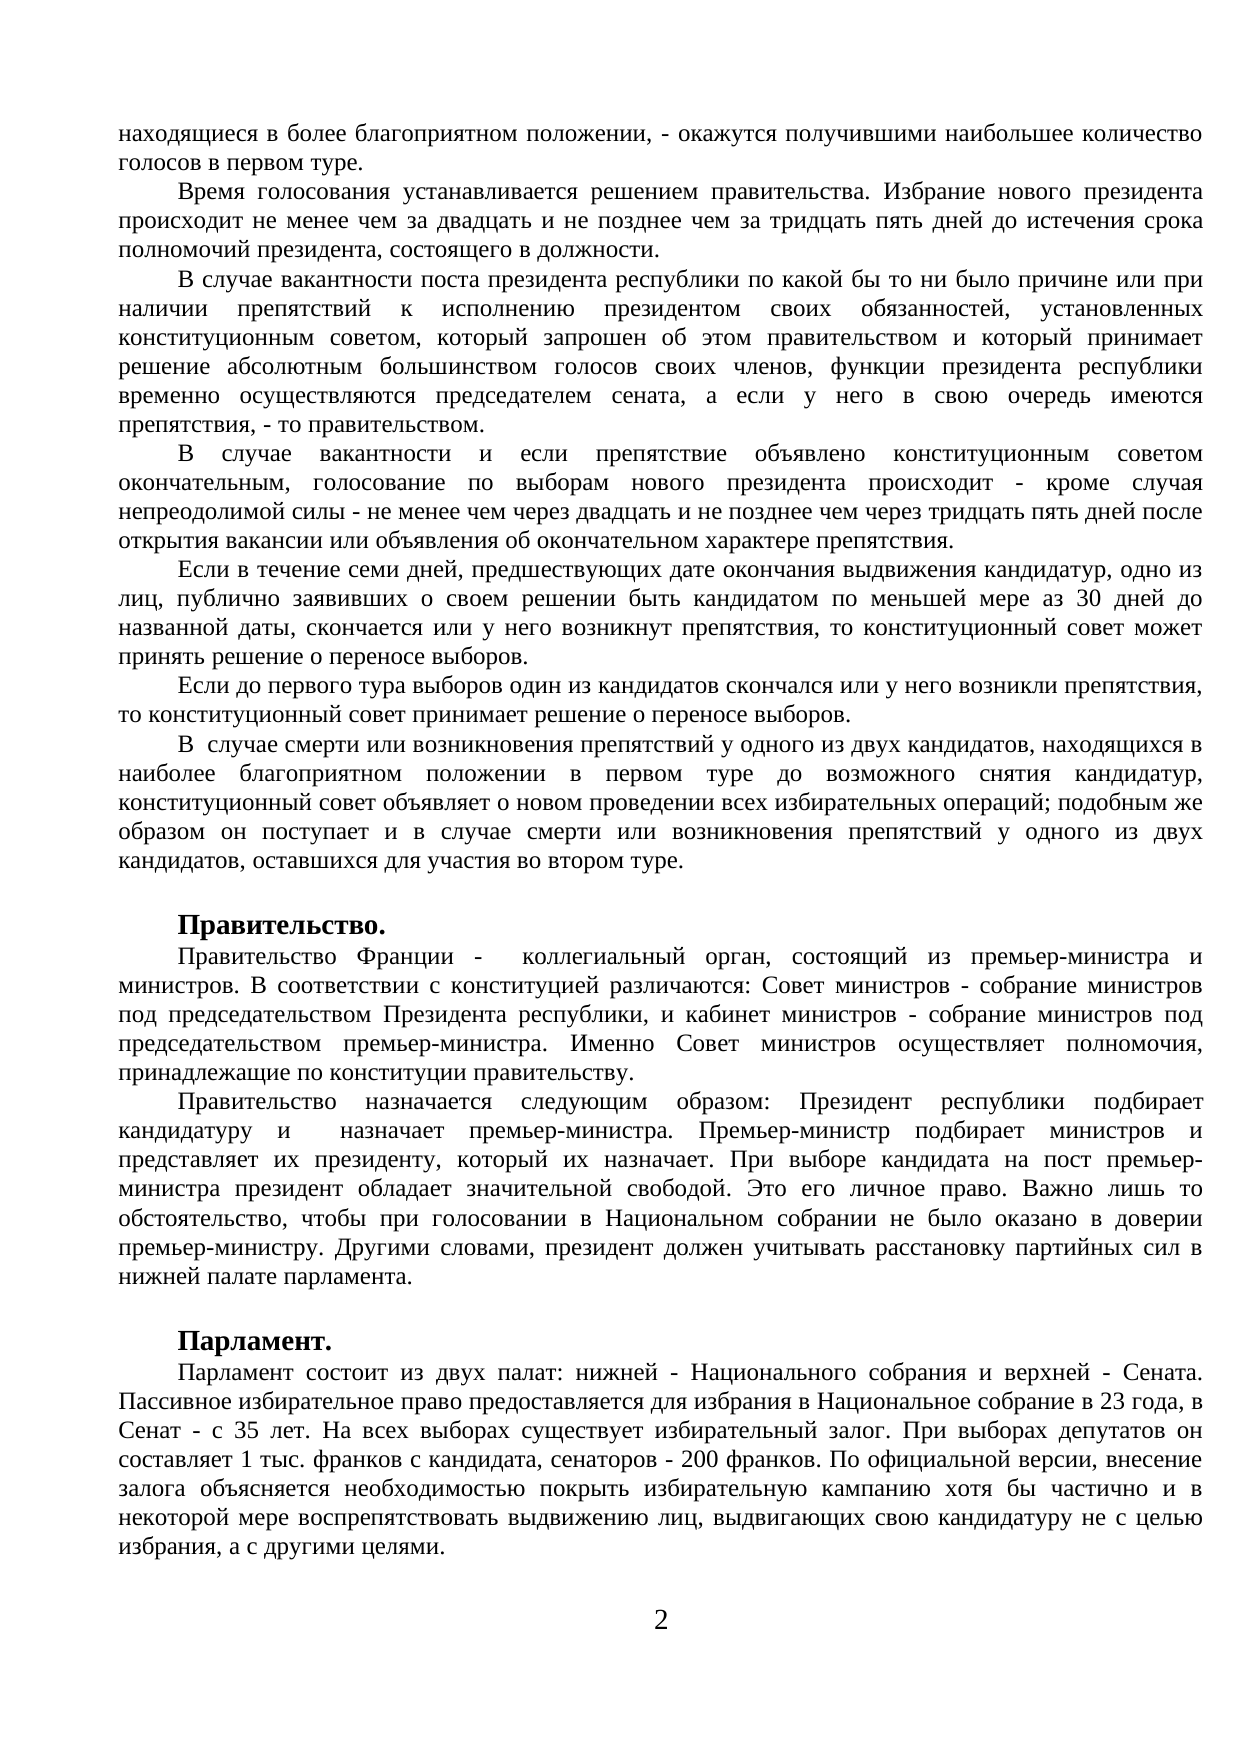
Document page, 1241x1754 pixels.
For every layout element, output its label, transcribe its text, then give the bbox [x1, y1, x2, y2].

text Время голосования устанавливается решением правительства. Избрание нового президента происходит не менее чем за двадцать и не позднее чем за тридцать пять дней до истечения срока полномочий президента, состоящего в должности. [118, 176, 1204, 263]
text Правительство. [118, 907, 1204, 941]
text Если до первого тура выборов один из кандидатов скончался или у него возникли препятствия, то конституционный совет принимает решение о переносе выборов. [118, 670, 1204, 728]
text Парламент. [118, 1323, 1204, 1357]
text В случае вакантности и если препятствие объявлено конституционным советом окончательным, голосование по выборам нового президента происходит - кроме случая непреодолимой силы - не менее чем через двадцать и не позднее чем через тридцать пять дней после открытия вакансии или объявления об окончательном характере препятствия. [118, 438, 1204, 554]
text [118, 118, 1204, 176]
text Правительство Франции - коллегиальный орган, состоящий из премьер-министра и министров. В соответствии с конституцией различаются: Совет министров - собрание министров под председательством Президента республики, и кабинет министров - собрание министров под председательством премьер-министра. Именно Совет министров осуществляет полномочия, принадлежащие по конституции правительству. [118, 941, 1204, 1086]
text В случае вакантности поста президента республики по какой бы то ни было причине или при наличии препятствий к исполнению президентом своих обязанностей, установленных конституционным советом, который запрошен об этом правительством и который принимает решение абсолютным большинством голосов своих членов, функции президента республики временно осуществляются председателем сената, а если у него в свою очередь имеются препятствия, - то правительством. [118, 263, 1204, 438]
text Если в течение семи дней, предшествующих дате окончания выдвижения кандидатур, одно из лиц, публично заявивших о своем решении быть кандидатом по меньшей мере аз 30 дней до названной даты, скончается или у него возникнут препятствия, то конституционный совет может принять решение о переносе выборов. [118, 554, 1204, 670]
text В случае смерти или возникновения препятствий у одного из двух кандидатов, находящихся в наиболее благоприятном положении в первом туре до возможного снятия кандидатур, конституционный совет объявляет о новом проведении всех избирательных операций; подобным же образом он поступает и в случае смерти или возникновения препятствий у одного из двух кандидатов, оставшихся для участия во втором туре. [118, 728, 1204, 874]
text Правительство назначается следующим образом: Президент республики подбирает кандидатуру и назначает премьер-министра. Премьер-министр подбирает министров и представляет их президенту, который их назначает. При выборе кандидата на пост премьер-министра президент обладает значительной свободой. Это его личное право. Важно лишь то обстоятельство, чтобы при голосовании в Национальном собрании не было оказано в доверии премьер-министру. Другими словами, президент должен учитывать расстановку партийных сил в нижней палате парламента. [118, 1086, 1204, 1289]
text Парламент состоит из двух палат: нижней - Национального собрания и верхней - Сената. Пассивное избирательное право предоставляется для избрания в Национальное собрание в 23 года, в Сенат - с 35 лет. На всех выборах существует избирательный залог. При выборах депутатов он составляет 1 тыс. франков с кандидата, сенаторов - 200 франков. По официальной версии, внесение залога объясняется необходимостью покрыть избирательную кампанию хотя бы частично и в некоторой мере воспрепятствовать выдвижению лиц, выдвигающих свою кандидатуру не с целью избрания, а с другими целями. [118, 1357, 1204, 1560]
